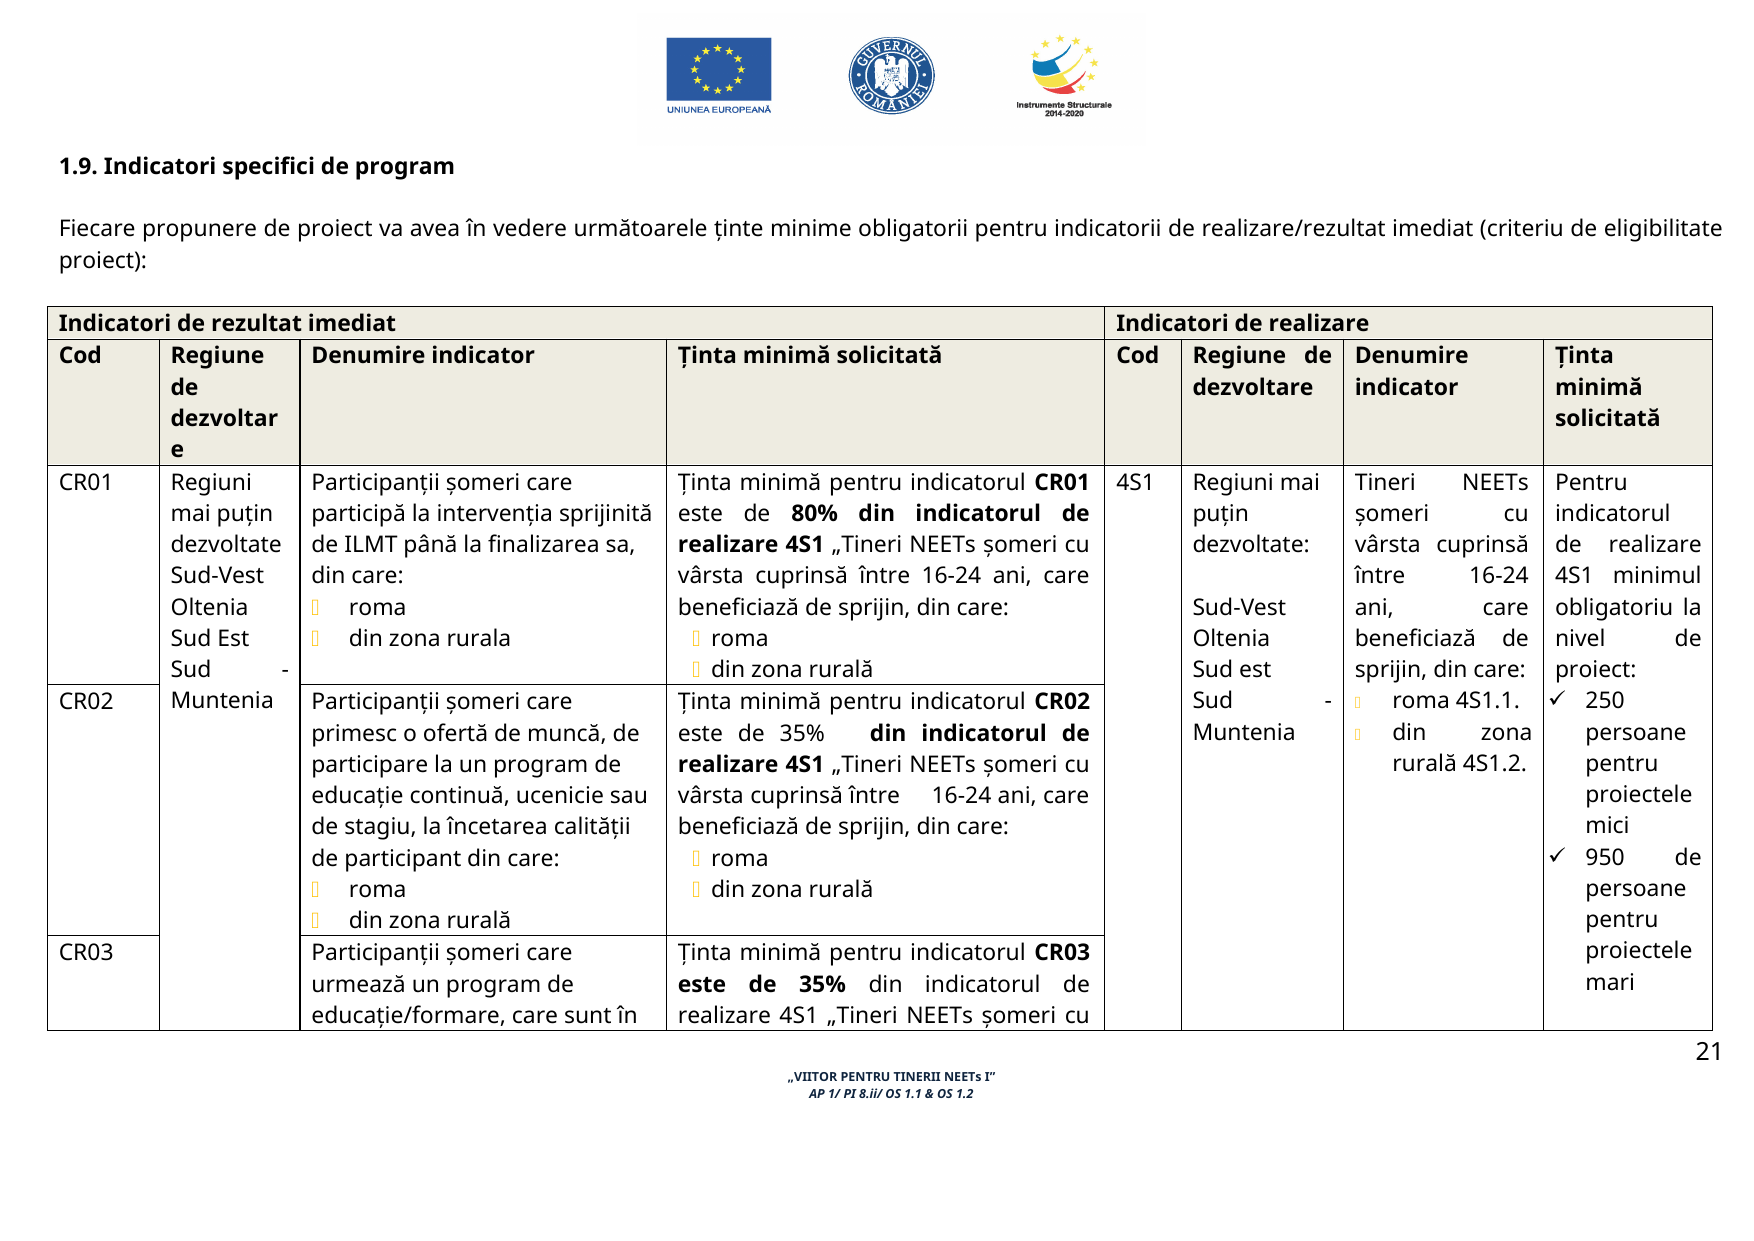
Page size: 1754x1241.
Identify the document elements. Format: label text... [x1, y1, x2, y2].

table_cell Ținta minimă solicitată [1544, 340, 1712, 464]
table_cell Participanții șomeri care participă la intervenția sprijinită de ILMT până la finalizarea sa, din care: roma din zona rurala [301, 466, 666, 684]
table_cell Ținta minimă pentru indicatorul CR02 este de 35% din indicatorul de realizare 4S1 „Tineri NEETs șomeri cu vârsta cuprinsă între 16-24 ani, care beneficiază de sprijin, din care: roma din zona rurală [667, 685, 1104, 935]
table_cell Ținta minimă solicitată [667, 340, 1104, 464]
table_cell Regiune de dezvoltare [160, 340, 299, 464]
table_cell CR02 [48, 685, 159, 935]
table_cell Cod [1105, 340, 1181, 464]
table_cell Cod [48, 340, 159, 464]
table_cell Regiuni mai puțin dezvoltate Sud-Vest Oltenia Sud Est Sud -Muntenia [160, 466, 299, 1030]
table_cell Denumire indicator [1344, 340, 1543, 464]
table_cell CR01 [48, 466, 159, 684]
table_header Indicatori de rezultat imediat [48, 307, 1104, 338]
picture [636, 13, 1146, 146]
subtitle 1.9. Indicatori specifici de program [58, 150, 1724, 181]
table_cell Denumire indicator [301, 340, 666, 464]
table_cell Regiuni mai puțin dezvoltate: Sud-Vest Oltenia Sud est Sud -Muntenia [1182, 466, 1343, 1030]
table_cell Regiune de dezvoltare [1182, 340, 1343, 464]
table_header Indicatori de realizare [1105, 307, 1712, 338]
table_cell Pentru indicatorul de realizare 4S1 minimul obligatoriu la nivel de proiect: 250 persoane pentru proiectele mici 950 de persoane pentru proiectele mari [1544, 466, 1712, 1030]
table_cell Ținta minimă pentru indicatorul CR01 este de 80% din indicatorul de realizare 4S1 „Tineri NEETs șomeri cu vârsta cuprinsă între 16-24 ani, care beneficiază de sprijin, din care: roma din zona rurală [667, 466, 1104, 684]
table_cell Tineri NEETs șomeri cu vârsta cuprinsă între 16-24 ani, care beneficiază de sprijin, din care: roma 4S1.1. din zona rurală 4S1.2. [1344, 466, 1543, 1030]
table_cell CR03 [48, 936, 159, 1030]
table_cell 4S1 [1105, 466, 1181, 1030]
table_cell Participanții șomeri care primesc o ofertă de muncă, de participare la un program de educație continuă, ucenicie sau de stagiu, la încetarea calității de participant din care: roma din zona rurală [301, 685, 666, 935]
text Fiecare propunere de proiect va avea în vedere următoarele ținte minime obligatorii pentru indicatorii de realizare/rezultat imediat (criteriu de eligibilitate proiect): [58, 212, 1724, 275]
